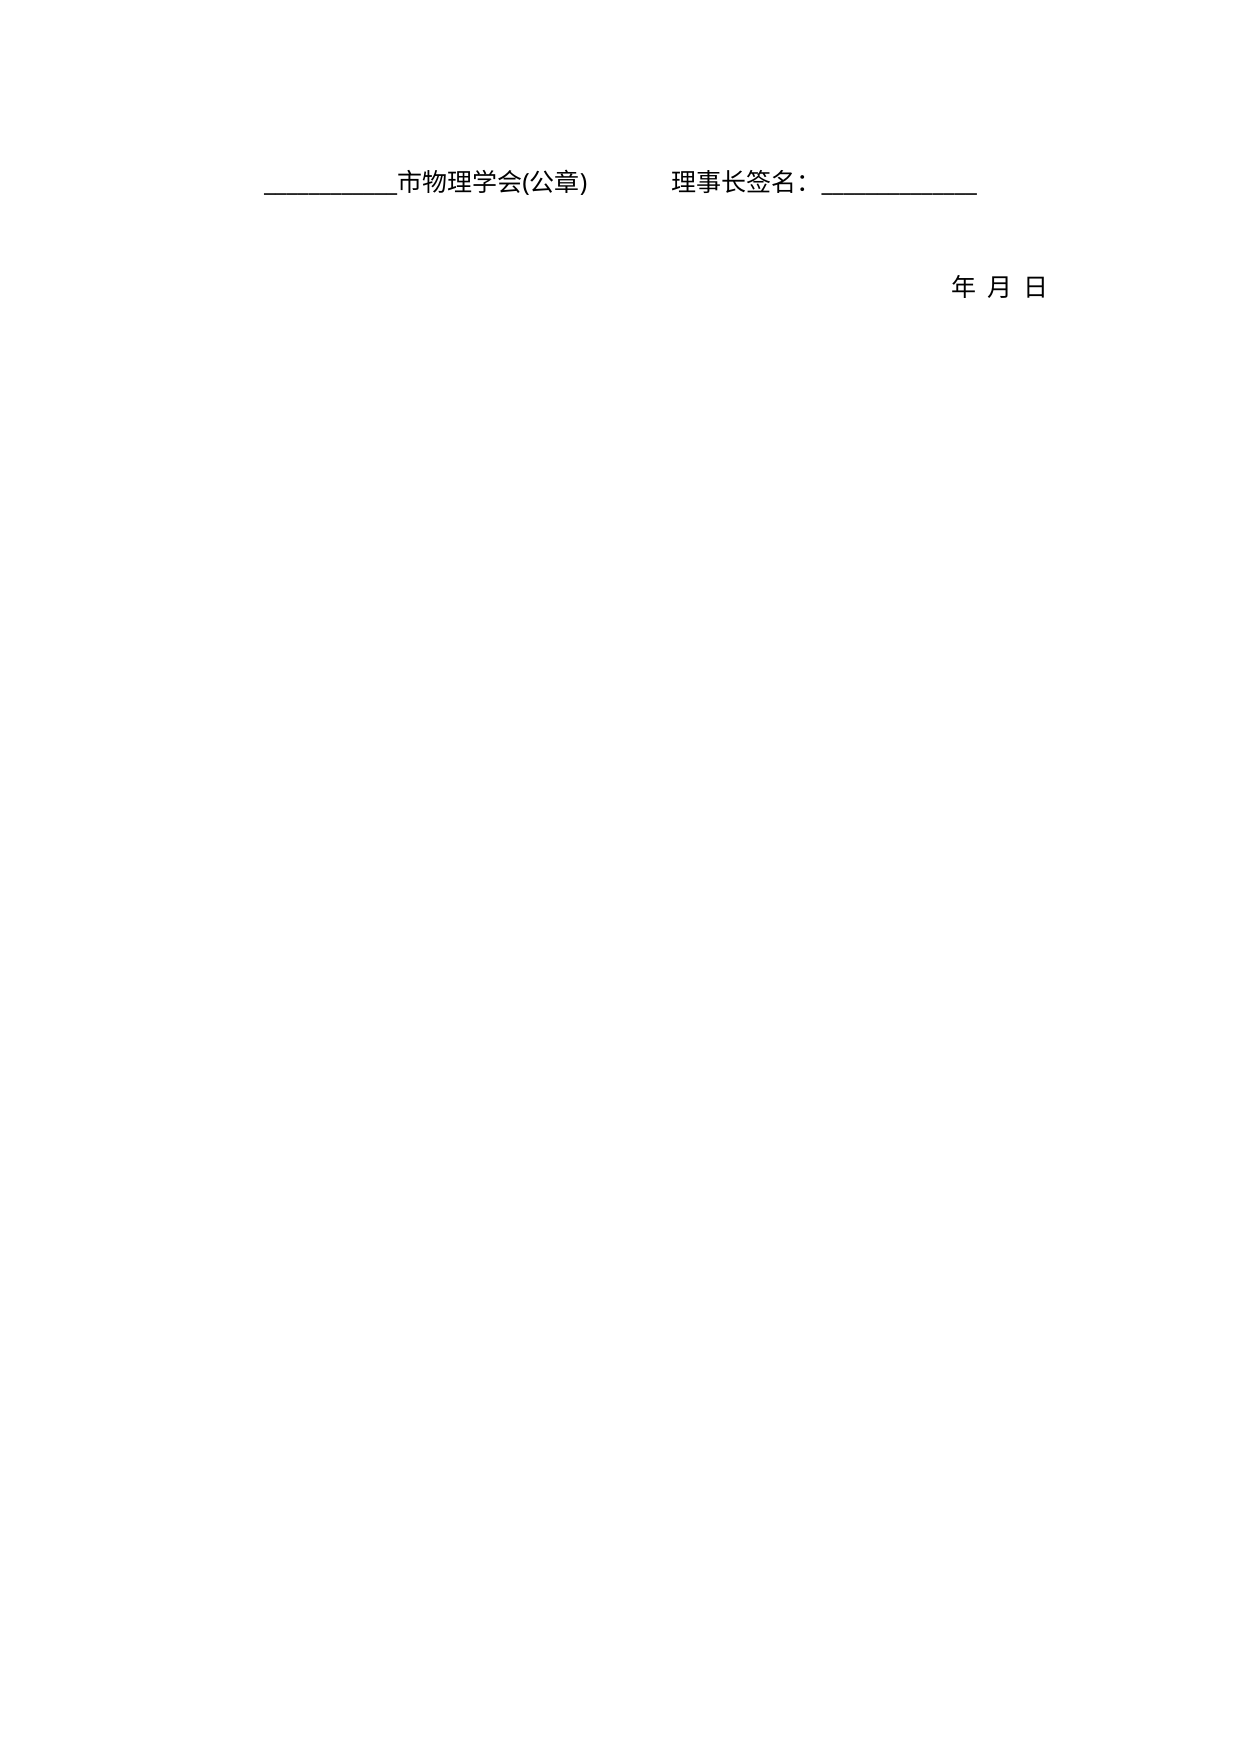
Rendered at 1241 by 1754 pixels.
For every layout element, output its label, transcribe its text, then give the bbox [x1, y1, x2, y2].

text 年 月 日 [238, 267, 1048, 304]
text ____________市物理学会(公章) 理事长签名：______________ [148, 162, 1092, 198]
